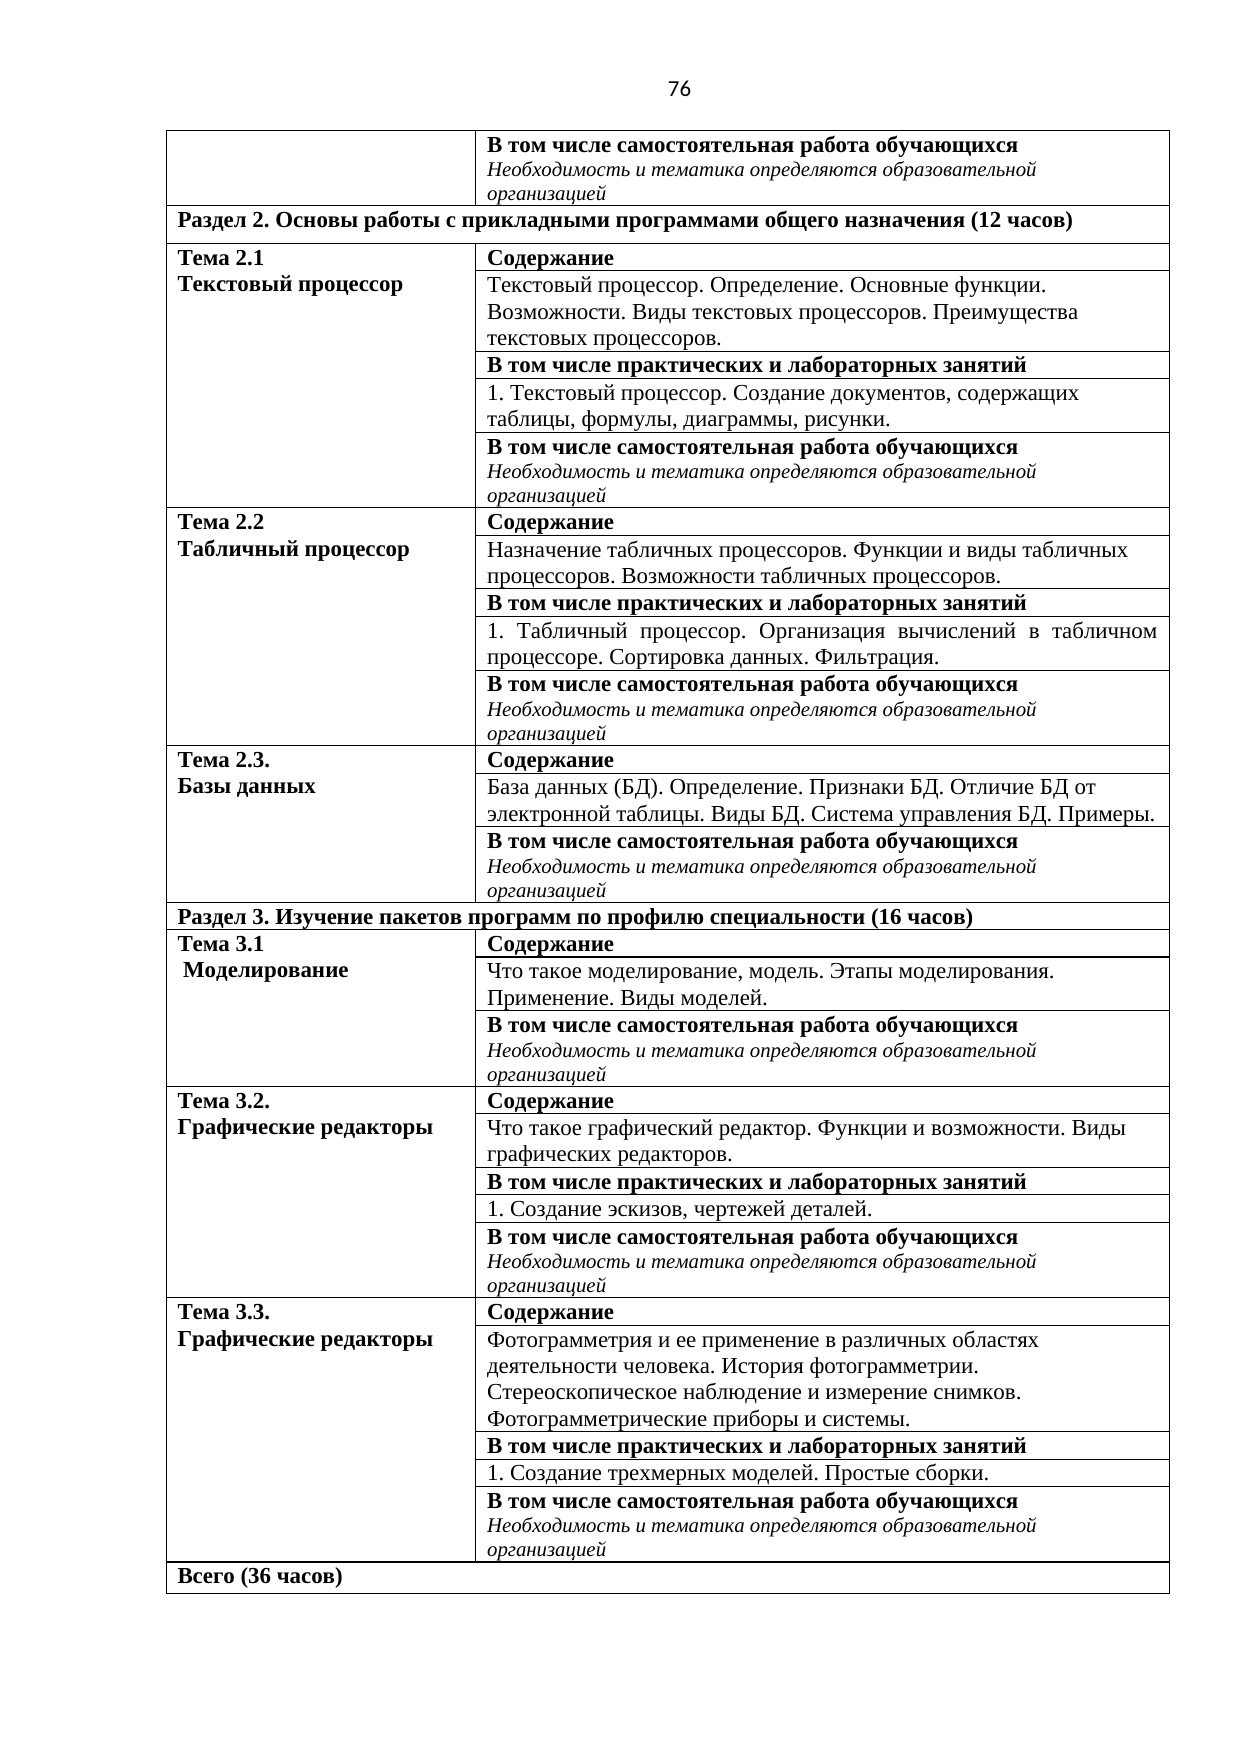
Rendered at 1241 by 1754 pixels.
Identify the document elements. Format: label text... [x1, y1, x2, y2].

table_cell Тема 3.1 Моделирование [167, 930, 475, 1086]
table_cell Содержание [476, 930, 1169, 956]
table_cell В том числе практических и лабораторных занятий [476, 589, 1169, 616]
table_cell В том числе самостоятельная работа обучающихся Необходимость и тематика определяются образовательной организацией [476, 1223, 1169, 1297]
table_cell Что такое графический редактор. Функции и возможности. Виды графических редакторов. [476, 1114, 1169, 1167]
table_cell Тема 2.1 Текстовый процессор [167, 244, 475, 507]
table_cell В том числе самостоятельная работа обучающихся Необходимость и тематика определяются образовательной организацией [476, 827, 1169, 902]
table_cell В том числе самостоятельная работа обучающихся Необходимость и тематика определяются образовательной организацией [476, 433, 1169, 507]
table_cell 1. Создание трехмерных моделей. Простые сборки. [476, 1460, 1169, 1486]
table_cell Тема 3.3. Графические редакторы [167, 1298, 475, 1561]
table_cell Всего (36 часов) [167, 1563, 1169, 1593]
table_cell Тема 2.2 Табличный процессор [167, 508, 475, 745]
table_cell Назначение табличных процессоров. Функции и виды табличных процессоров. Возможности табличных процессоров. [476, 536, 1169, 588]
table_cell Содержание [476, 1087, 1169, 1113]
table_cell Раздел 3. Изучение пакетов программ по профилю специальности (16 часов) [167, 903, 1169, 929]
table_cell Текстовый процессор. Определение. Основные функции. Возможности. Виды текстовых процессоров. Преимущества текстовых процессоров. [476, 271, 1169, 351]
table_cell Содержание [476, 508, 1169, 534]
table_cell В том числе практических и лабораторных занятий [476, 1168, 1169, 1194]
table_cell Тема 3.2. Графические редакторы [167, 1087, 475, 1297]
table_cell В том числе самостоятельная работа обучающихся Необходимость и тематика определяются образовательной организацией [476, 1011, 1169, 1086]
table_cell Тема 2.3. Базы данных [167, 746, 475, 902]
table_cell В том числе самостоятельная работа обучающихся Необходимость и тематика определяются образовательной организацией [476, 671, 1169, 745]
table_cell База данных (БД). Определение. Признаки БД. Отличие БД от электронной таблицы. Виды БД. Система управления БД. Примеры. [476, 774, 1169, 826]
table_cell 1. Табличный процессор. Организация вычислений в табличном процессоре. Сортировка данных. Фильтрация. [476, 617, 1169, 669]
table_cell 1. Текстовый процессор. Создание документов, содержащих таблицы, формулы, диаграммы, рисунки. [476, 379, 1169, 432]
table_cell В том числе самостоятельная работа обучающихся Необходимость и тематика определяются образовательной организацией [476, 1487, 1169, 1561]
table_cell В том числе практических и лабораторных занятий [476, 352, 1169, 378]
table_cell 1. Создание эскизов, чертежей деталей. [476, 1195, 1169, 1222]
table_cell Содержание [476, 1298, 1169, 1324]
table_cell Содержание [476, 244, 1169, 270]
table_cell Что такое моделирование, модель. Этапы моделирования. Применение. Виды моделей. [476, 958, 1169, 1010]
table_cell Раздел 2. Основы работы с прикладными программами общего назначения (12 часов) [167, 206, 1169, 243]
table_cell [476, 131, 1169, 205]
table_cell Содержание [476, 746, 1169, 772]
table_cell В том числе практических и лабораторных занятий [476, 1432, 1169, 1458]
table_cell Фотограмметрия и ее применение в различных областях деятельности человека. История фотограмметрии. Стереоскопическое наблюдение и измерение снимков. Фотограмметрические приборы и системы. [476, 1326, 1169, 1431]
